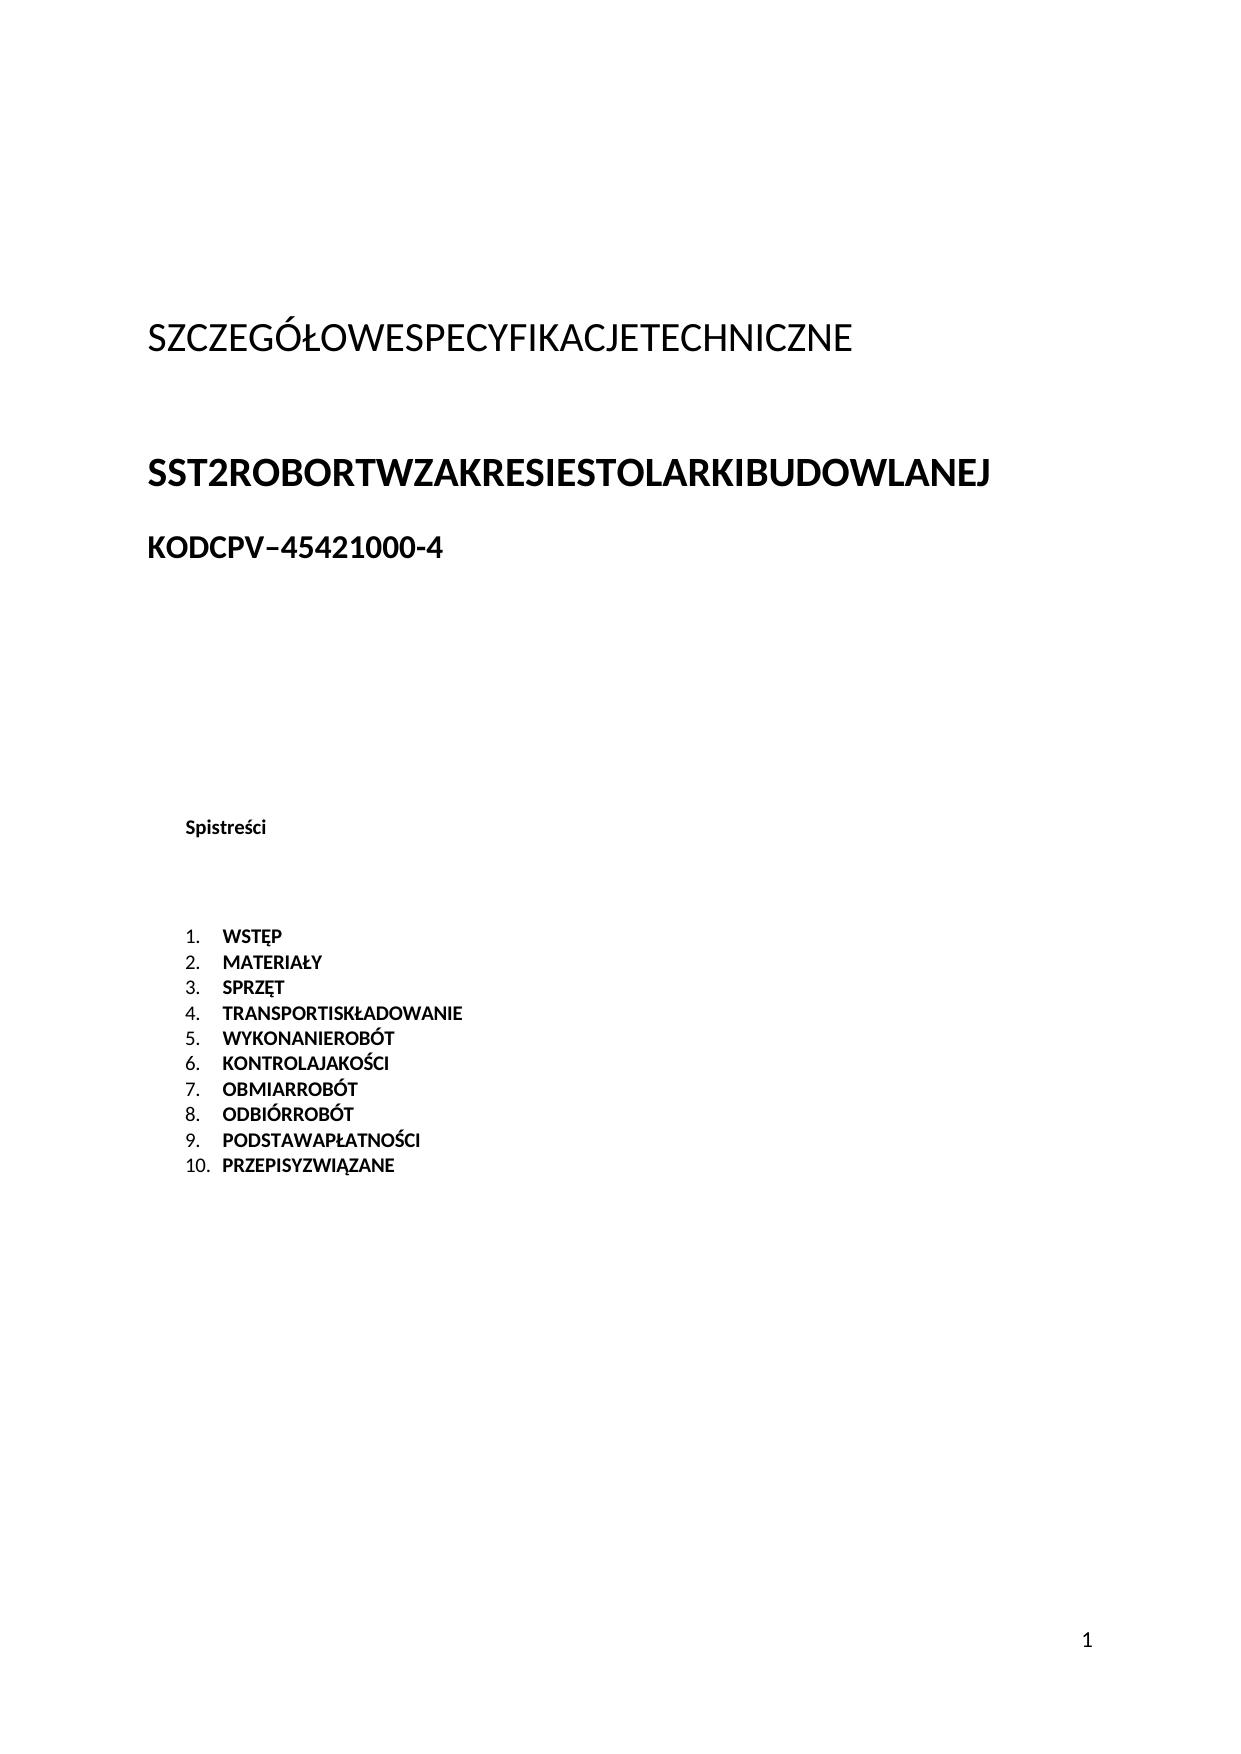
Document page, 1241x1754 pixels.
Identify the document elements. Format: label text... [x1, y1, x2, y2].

list WYKONANIEROBÓT [185, 1025, 1157, 1050]
text SST2ROBORTWZAKRESIESTOLARKIBUDOWLANEJ [147, 446, 1157, 497]
list WSTĘP [185, 924, 1157, 949]
list KONTROLAJAKOŚCI [185, 1050, 1157, 1076]
list ODBIÓRROBÓT [185, 1101, 1157, 1127]
list SPRZĘT [185, 974, 1157, 1000]
text Spistreści [185, 814, 1157, 840]
list OBMIARROBÓT [185, 1076, 1157, 1101]
text KODCPV–45421000-4 [147, 526, 1157, 566]
text SZCZEGÓŁOWESPECYFIKACJETECHNICZNE [147, 311, 1157, 362]
list MATERIAŁY [185, 949, 1157, 974]
list TRANSPORTISKŁADOWANIE [185, 1000, 1157, 1025]
list PRZEPISYZWIĄZANE [185, 1152, 1157, 1178]
list PODSTAWAPŁATNOŚCI [185, 1127, 1157, 1152]
